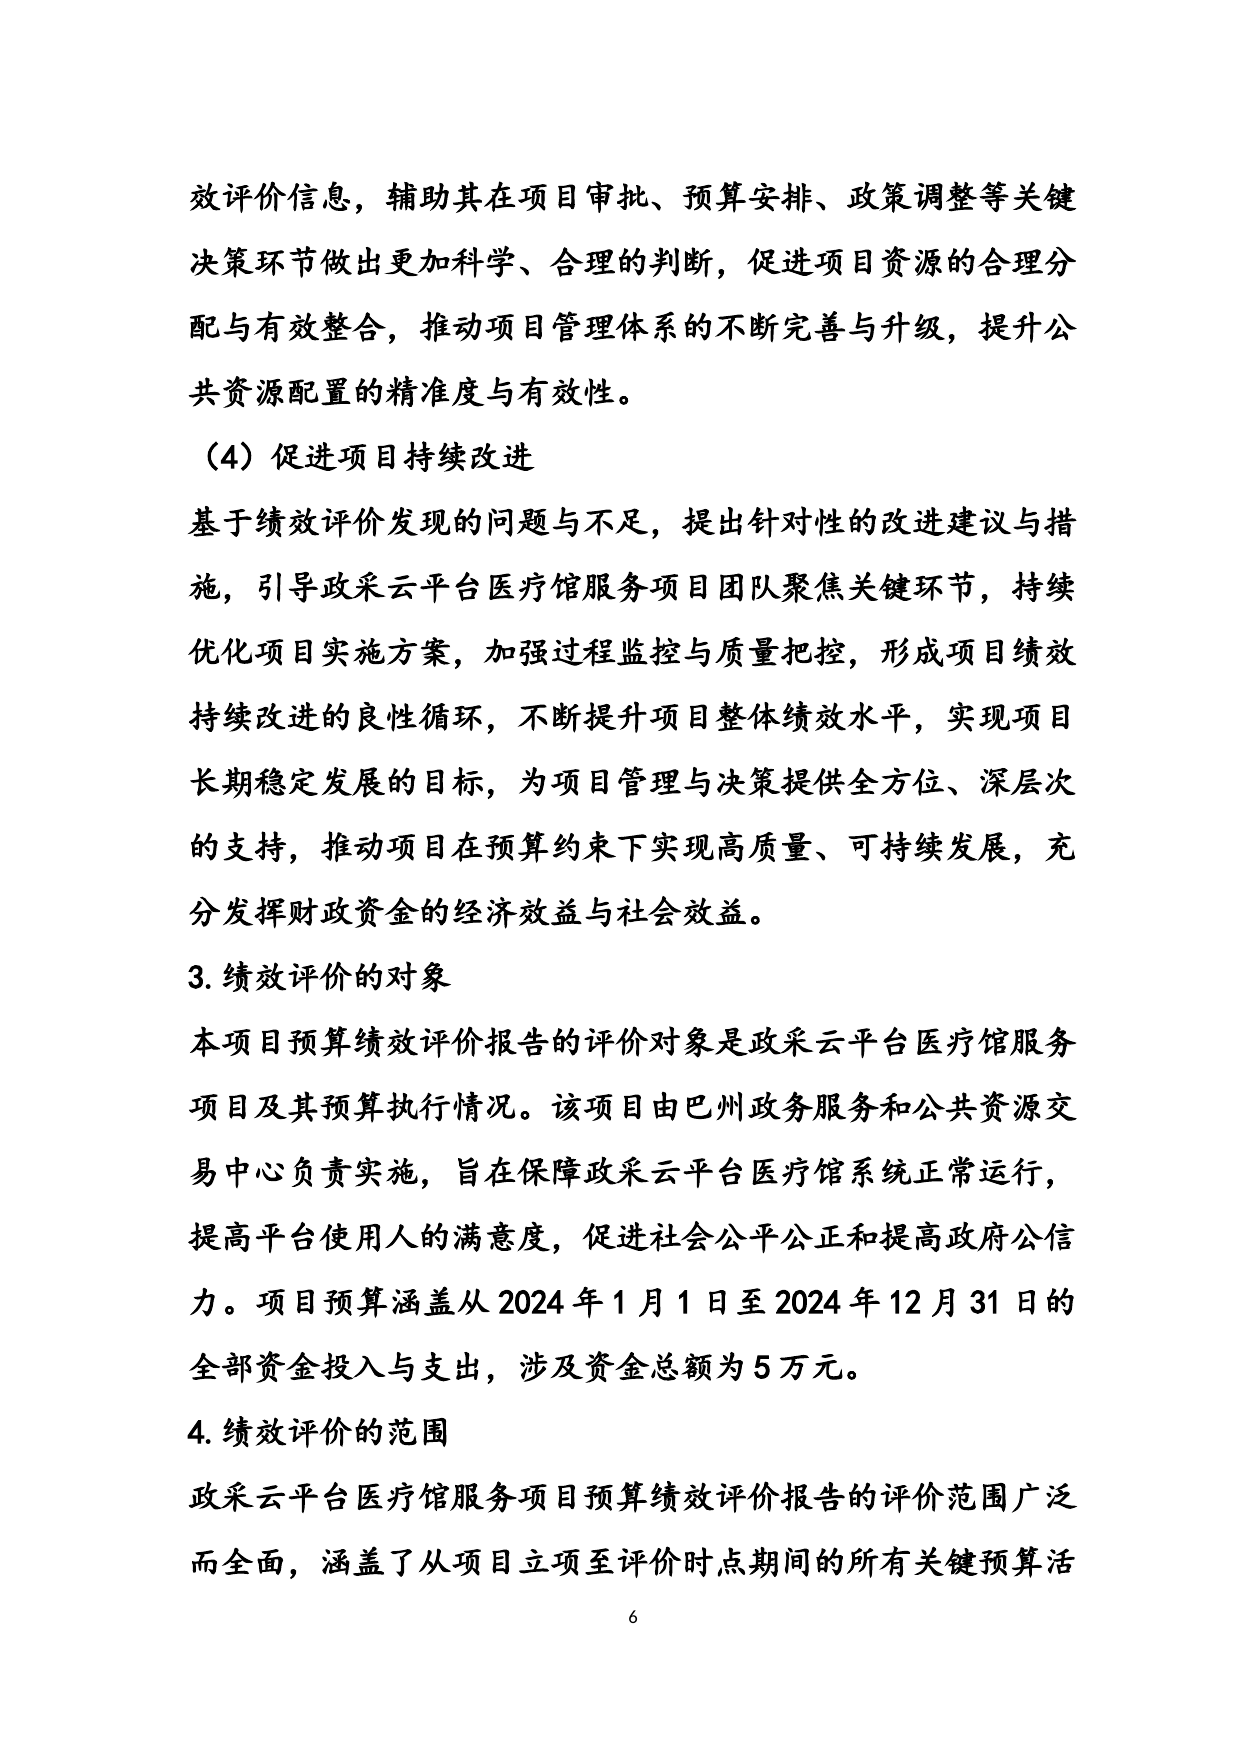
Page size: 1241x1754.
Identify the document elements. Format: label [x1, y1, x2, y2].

text [187, 162, 1078, 1592]
